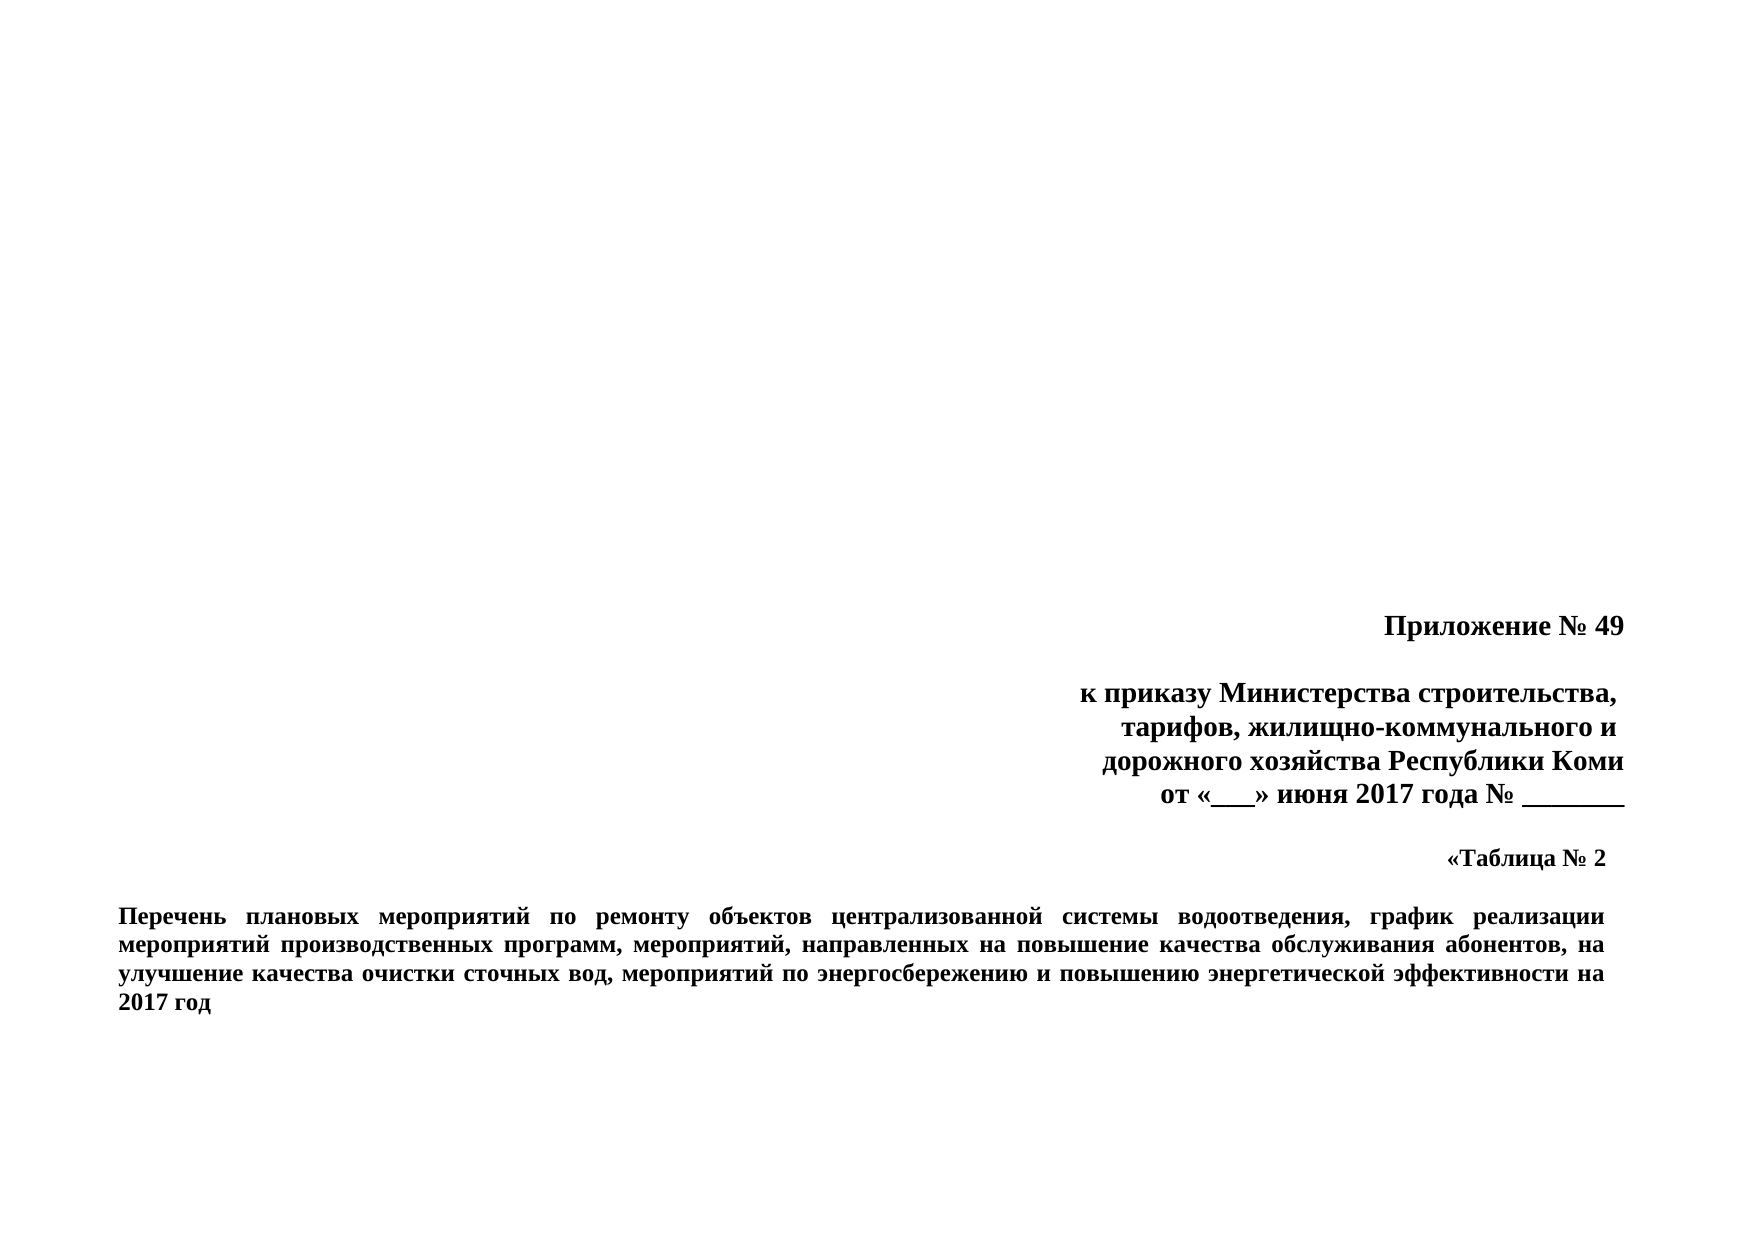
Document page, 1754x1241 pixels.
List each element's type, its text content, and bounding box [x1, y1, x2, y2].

text от «___» июня 2017 года № _______ [118, 776, 1624, 810]
text к приказу Министерства строительства, тарифов, жилищно-коммунального и дорожного хозяйства Республики Коми [118, 676, 1624, 776]
text Приложение № 49 [118, 608, 1624, 642]
text Перечень плановых мероприятий по ремонту объектов централизованной системы водоотведения, график реализации мероприятий производственных программ, мероприятий, направленных на повышение качества обслуживания абонентов, на улучшение качества очистки сточных вод, мероприятий по энергосбережению и повышению энергетической эффективности на 2017 год [118, 901, 1606, 1016]
text «Таблица № 2 [118, 843, 1606, 872]
